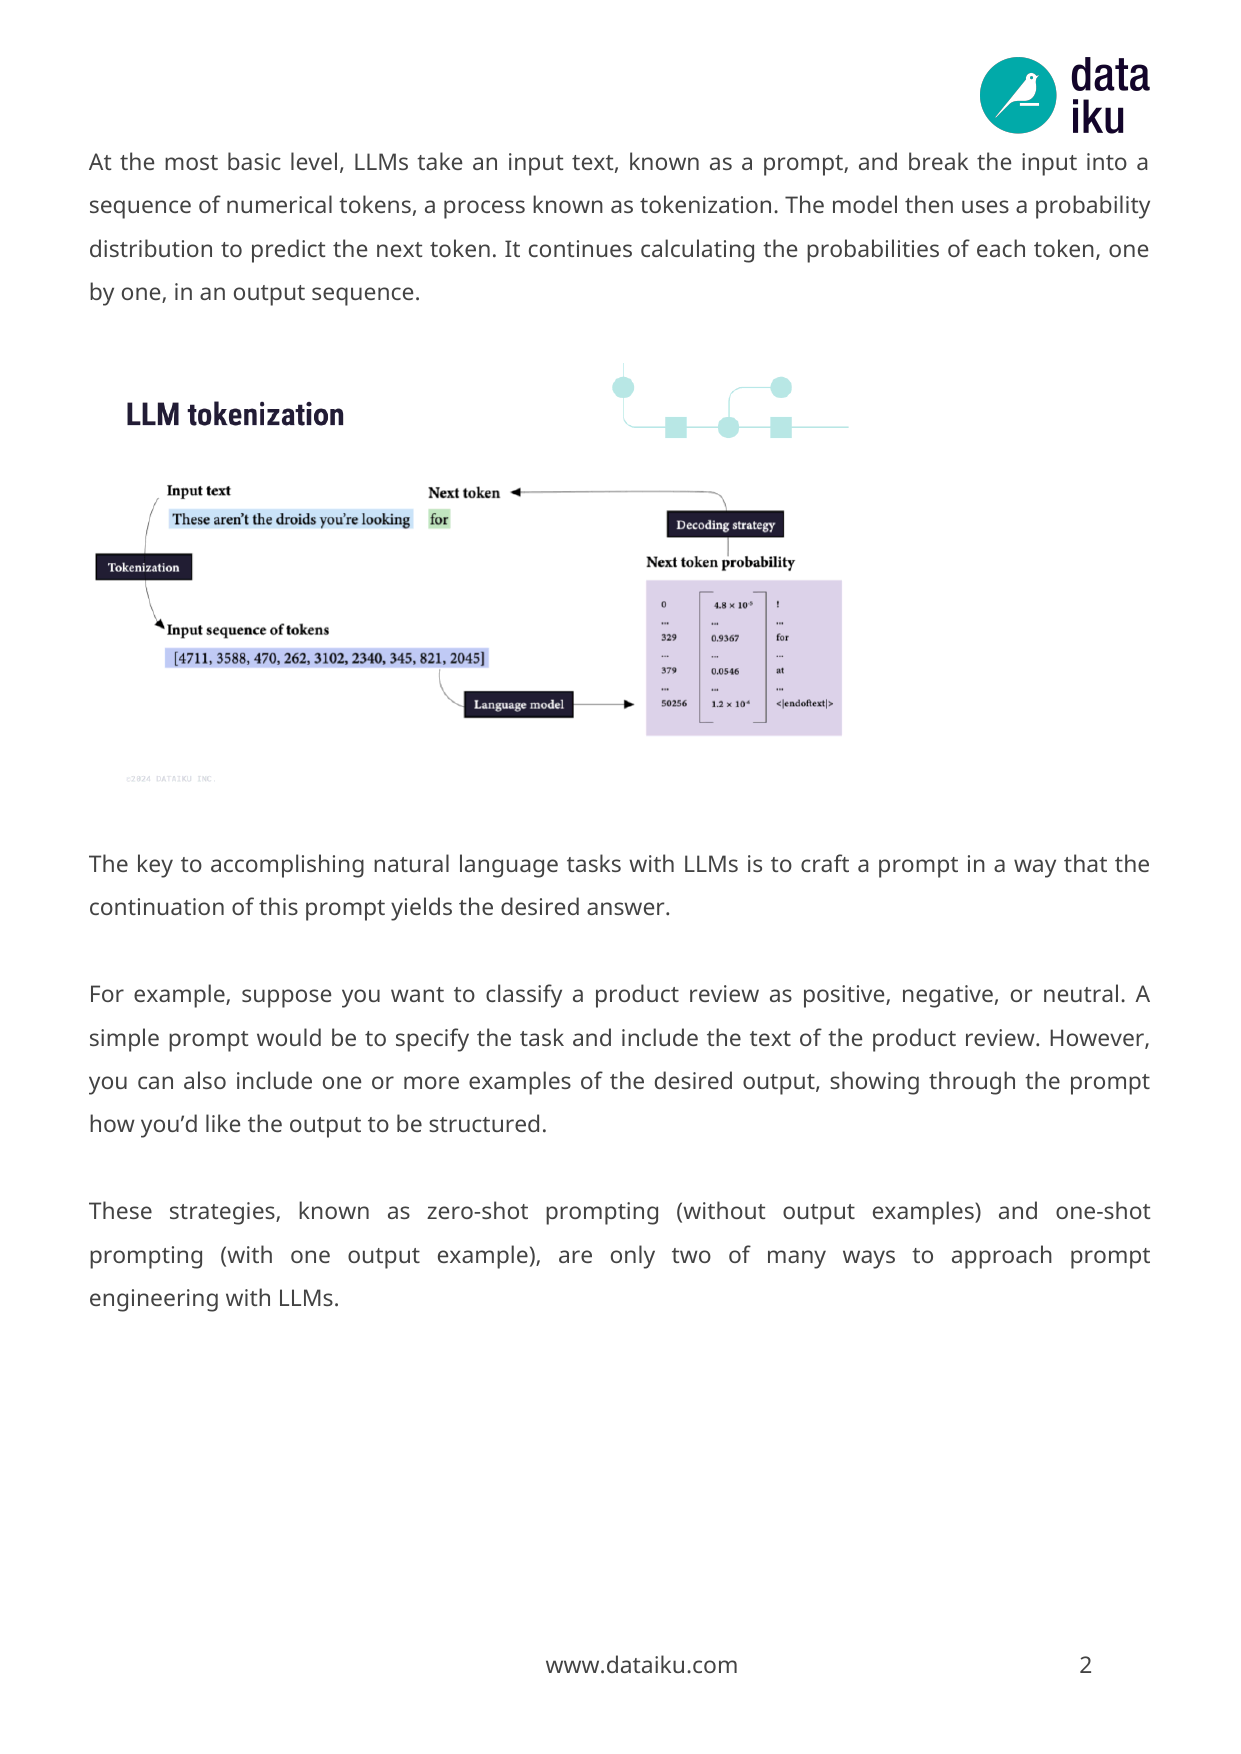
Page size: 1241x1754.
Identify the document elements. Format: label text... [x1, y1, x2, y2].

text The key to accomplishing natural language tasks with LLMs is to craft a prompt in a way that the continuation of this prompt yields the desired answer. [89, 848, 1152, 922]
picture [88, 363, 849, 792]
text For example, suppose you want to classify a product review as positive, negative, or neutral. A simple prompt would be to specify the task and include the text of the product review. However, you can also include one or more examples of the desired output, showing through the prompt how you’d like the output to be structured. [89, 978, 1152, 1139]
text These strategies, known as zero-shot prompting (without output examples) and one-shot prompting (with one output example), are only two of many ways to approach prompt engineering with LLMs. [89, 1195, 1152, 1313]
picture [977, 54, 1153, 136]
text At the most basic level, LLMs take an input text, known as a prompt, and break the input into a sequence of numerical tokens, a process known as tokenization. The model then uses a probability distribution to predict the next token. It continues calculating the probabilities of each token, one by one, in an output sequence. [89, 146, 1152, 307]
